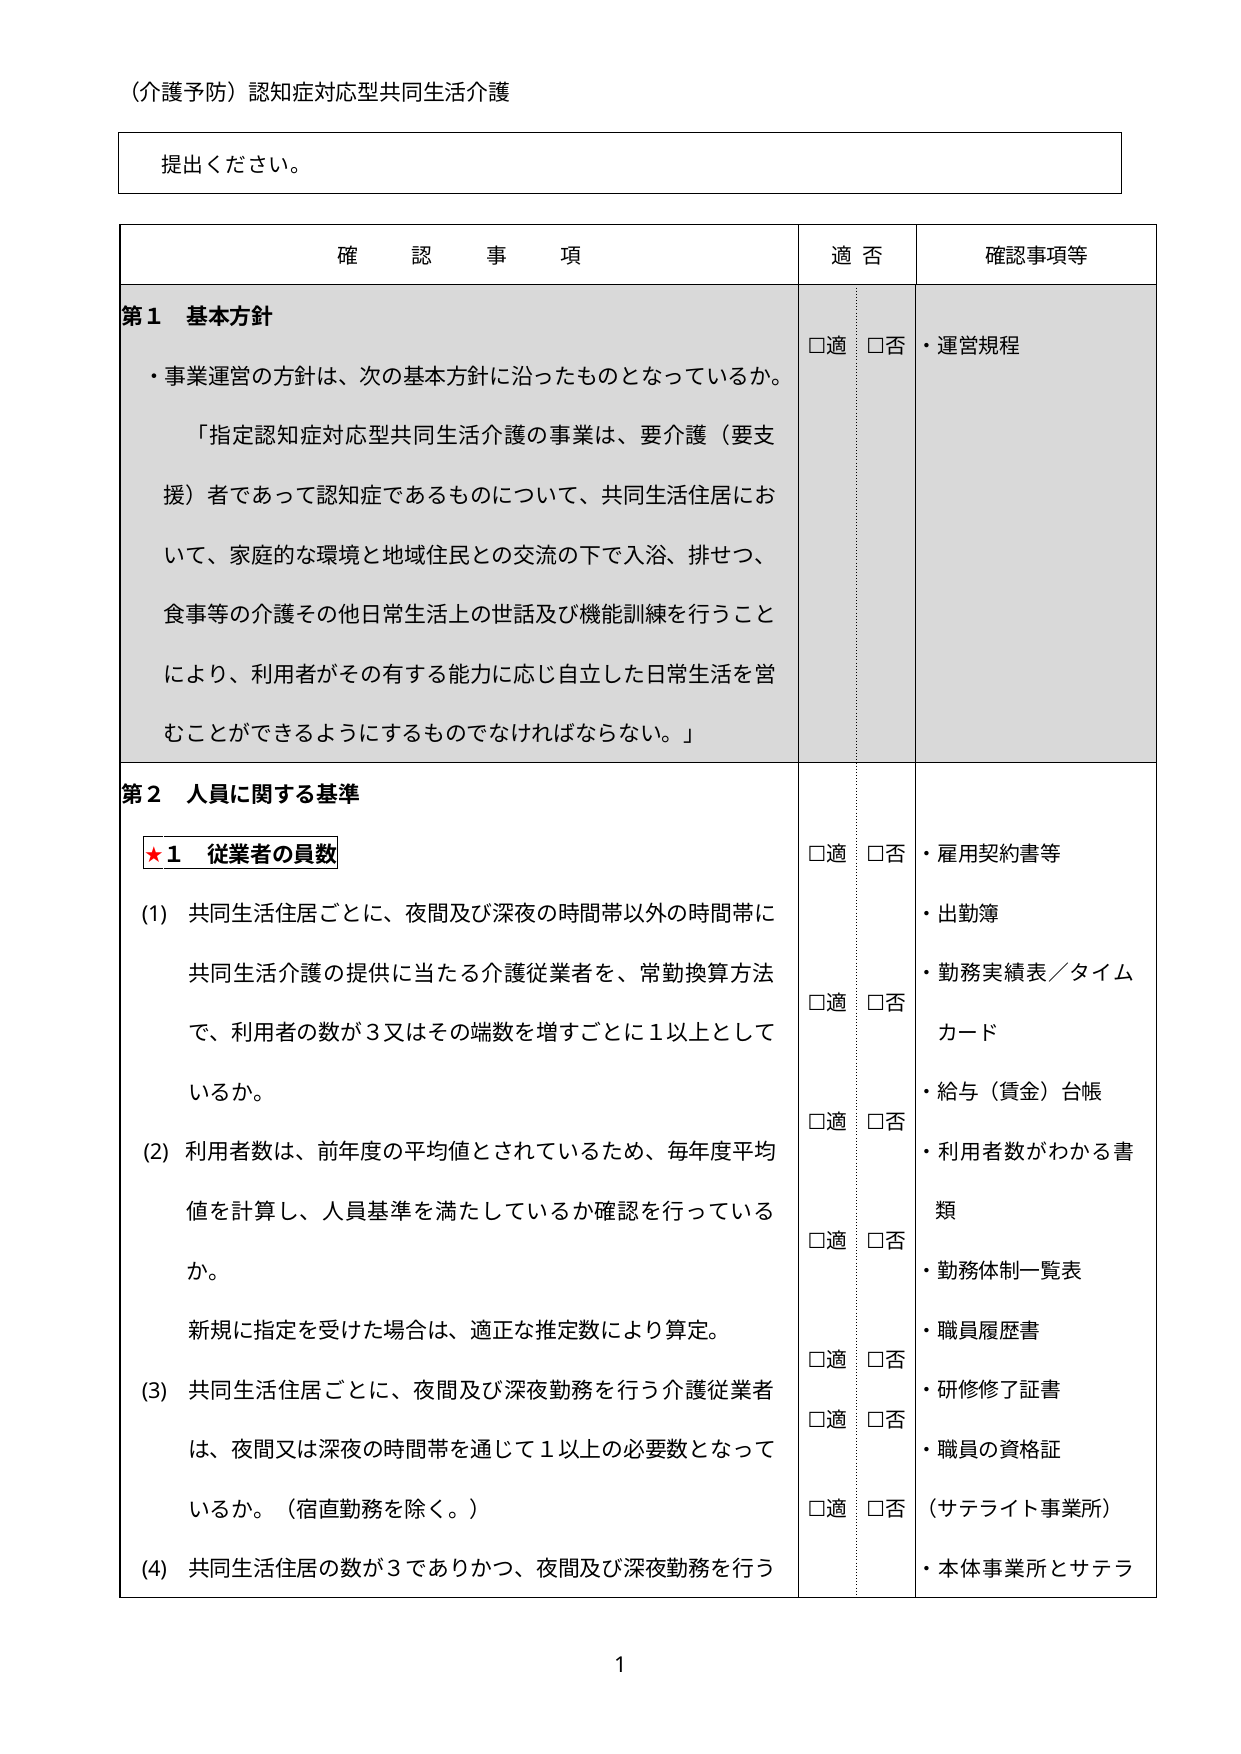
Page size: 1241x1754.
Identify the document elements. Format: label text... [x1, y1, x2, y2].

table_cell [121, 763, 798, 1597]
table_header 適否 [799, 225, 916, 284]
table_cell 否 [856, 285, 915, 762]
table_header 確認事項等 [917, 225, 1156, 284]
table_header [119, 133, 1121, 193]
table_header 確認事項 [121, 225, 798, 284]
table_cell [856, 763, 915, 1597]
table_cell 第１ 基本方針 ・事業運営の方針は、次の基本方針に沿ったものとなっているか。 「指定認知症対応型共同生活介護の事業は、要介護（要支援）者であって認知症であるものについて、共同生活住居において、家庭的な環境と地域住民との交流の下で入浴、排せつ、食事等の介護その他日常生活上の世話及び機能訓練を行うことにより、利用者がその有する能力に応じ自立した日常生活を営むことができるようにするものでなければならない。」 [121, 285, 798, 762]
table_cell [799, 763, 856, 1597]
table_cell ・運営規程 [916, 285, 1156, 762]
table_cell 適 [799, 285, 856, 762]
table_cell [916, 763, 1156, 1597]
